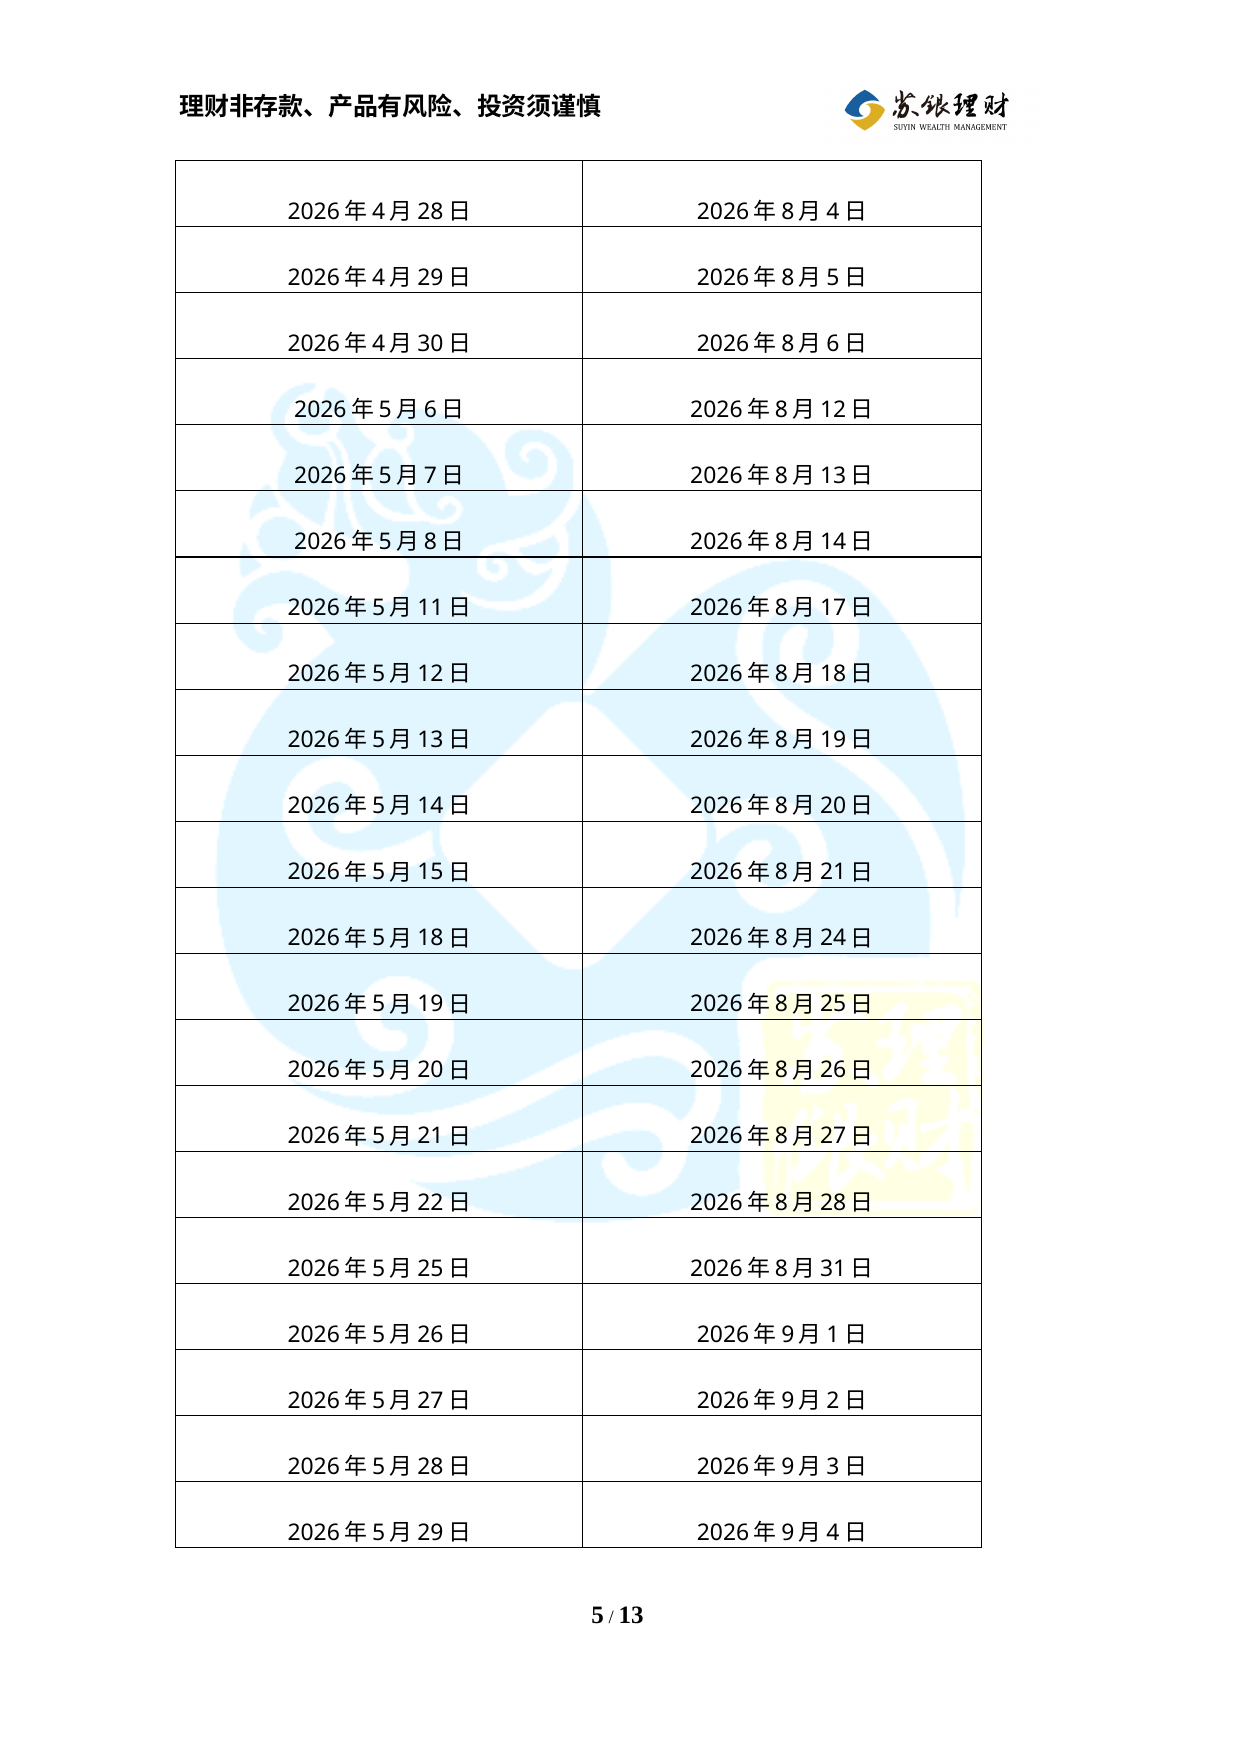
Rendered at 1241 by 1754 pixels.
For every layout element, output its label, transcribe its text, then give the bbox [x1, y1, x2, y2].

table_cell 2026年5月20日 [176, 1020, 582, 1085]
table_cell 2026年8月14日 [583, 491, 981, 556]
table_cell 2026年8月13日 [583, 425, 981, 490]
table_cell 2026年8月25日 [583, 954, 981, 1019]
table_cell 2026年5月26日 [176, 1284, 582, 1349]
table_cell 2026年8月4日 [583, 161, 981, 226]
table_cell 2026年9月4日 [583, 1482, 981, 1547]
table_cell 2026年8月18日 [583, 624, 981, 688]
table_cell 2026年4月30日 [176, 293, 582, 358]
table_cell 2026年5月12日 [176, 624, 582, 688]
table_cell 2026年5月15日 [176, 822, 582, 887]
table_cell 2026年5月25日 [176, 1218, 582, 1283]
table_cell 2026年9月3日 [583, 1416, 981, 1481]
table_cell 2026年5月28日 [176, 1416, 582, 1481]
table_cell 2026年8月17日 [583, 558, 981, 622]
table_cell 2026年8月26日 [583, 1020, 981, 1085]
table_cell 2026年5月11日 [176, 558, 582, 622]
table_cell 2026年5月8日 [176, 491, 582, 556]
table_cell 2026年5月18日 [176, 888, 582, 953]
table_cell 2026年8月20日 [583, 756, 981, 821]
table_cell 2026年8月27日 [583, 1086, 981, 1151]
table_cell 2026年8月21日 [583, 822, 981, 887]
table_cell 2026年8月28日 [583, 1152, 981, 1217]
table_cell 2026年8月19日 [583, 690, 981, 754]
table_cell 2026年5月22日 [176, 1152, 582, 1217]
table_cell 2026年8月5日 [583, 227, 981, 292]
table_cell 2026年5月7日 [176, 425, 582, 490]
table_cell 2026年5月27日 [176, 1350, 582, 1415]
table_cell 2026年8月24日 [583, 888, 981, 953]
picture [820, 73, 1039, 143]
table_cell 2026年8月12日 [583, 359, 981, 424]
table_cell 2026年5月6日 [176, 359, 582, 424]
table_cell 2026年4月28日 [176, 161, 582, 226]
table_cell 2026年8月31日 [583, 1218, 981, 1283]
table_cell 2026年5月19日 [176, 954, 582, 1019]
table_cell 2026年8月6日 [583, 293, 981, 358]
table_cell 2026年5月29日 [176, 1482, 582, 1547]
table_cell 2026年9月2日 [583, 1350, 981, 1415]
table_cell 2026年5月14日 [176, 756, 582, 821]
table_cell 2026年4月29日 [176, 227, 582, 292]
table_cell 2026年9月1日 [583, 1284, 981, 1349]
table_cell 2026年5月13日 [176, 690, 582, 754]
table_cell 2026年5月21日 [176, 1086, 582, 1151]
